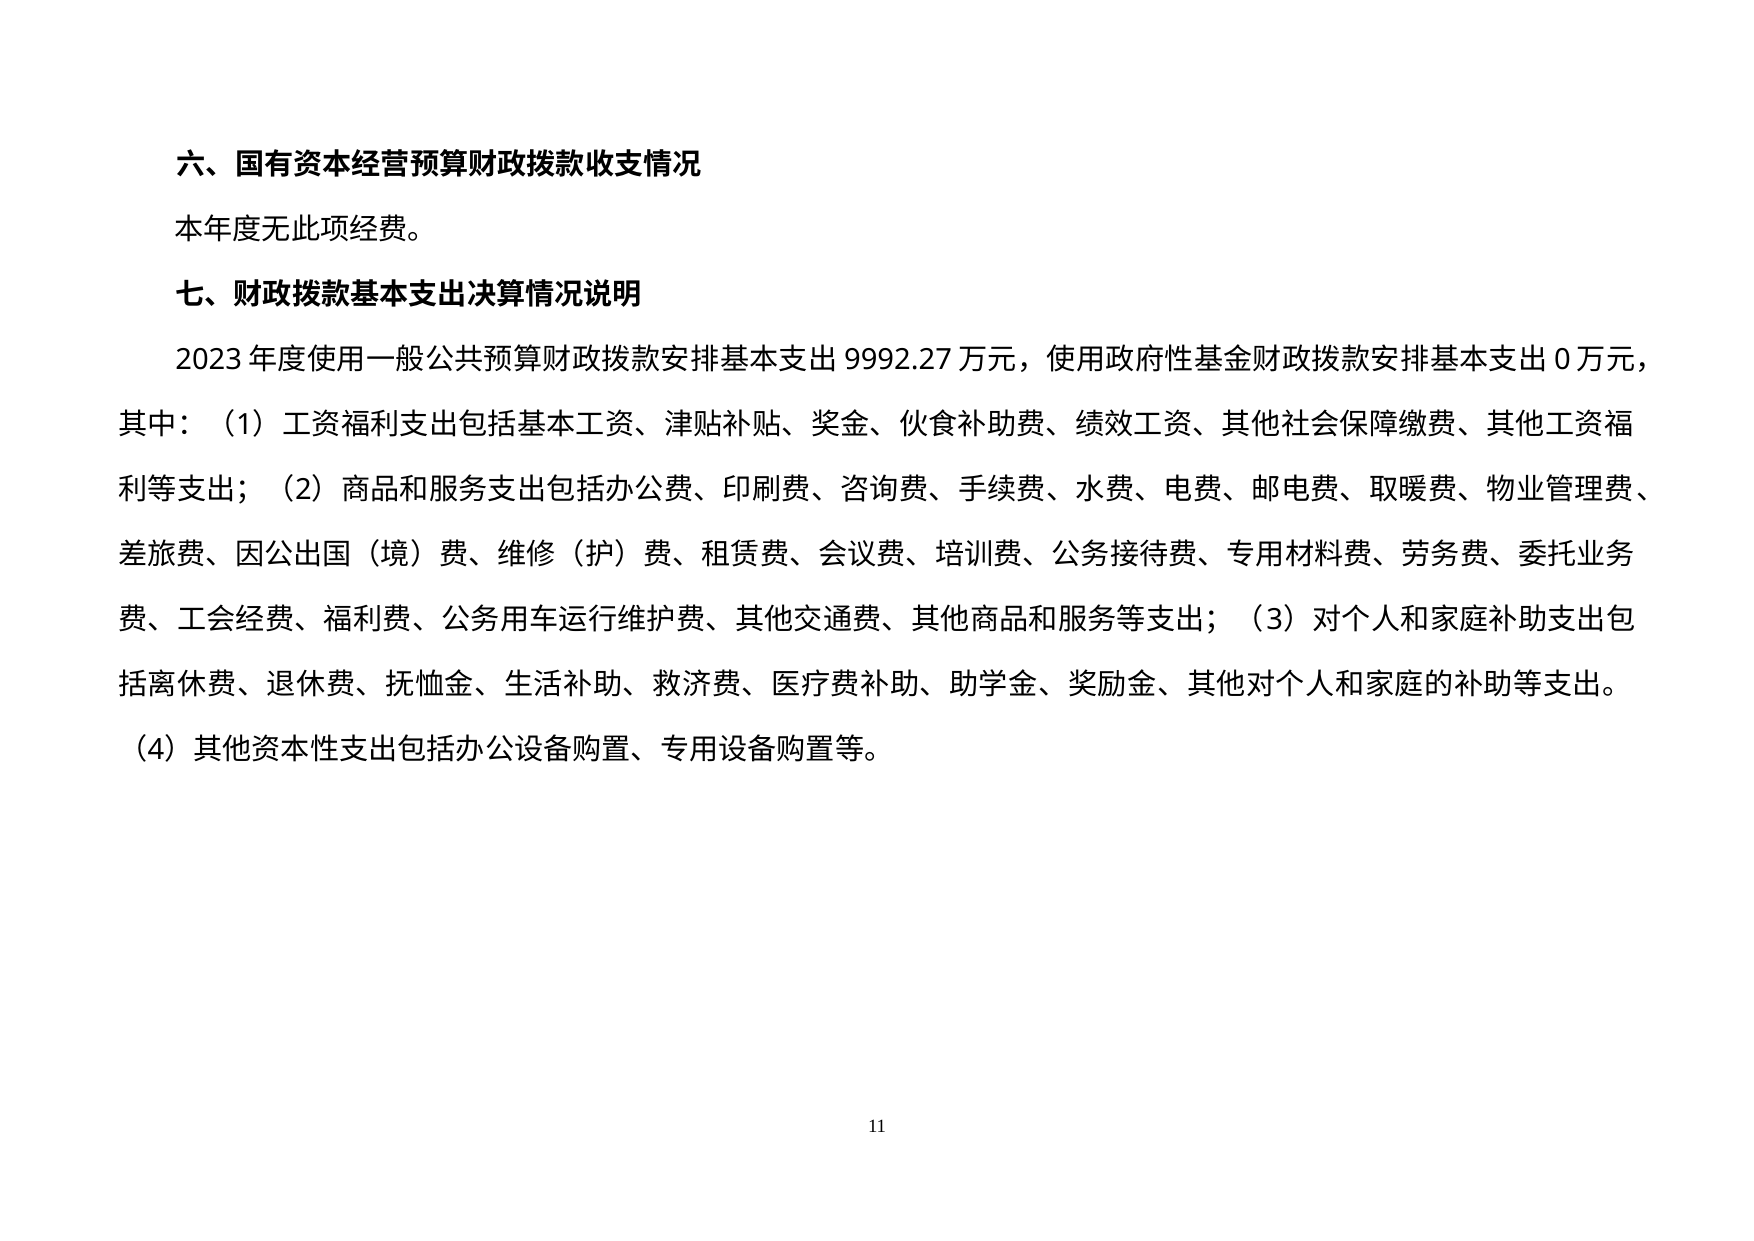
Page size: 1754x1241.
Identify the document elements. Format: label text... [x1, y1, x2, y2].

text 本年度无此项经费。 [118, 194, 1636, 259]
text 七、财政拨款基本支出决算情况说明 [118, 259, 1636, 324]
text 2023年度使用一般公共预算财政拨款安排基本支出9992.27万元，使用政府性基金财政拨款安排基本支出0万元，其中：（1）工资福利支出包括基本工资、津贴补贴、奖金、伙食补助费、绩效工资、其他社会保障缴费、其他工资福利等支出；（2）商品和服务支出包括办公费、印刷费、咨询费、手续费、水费、电费、邮电费、取暖费、物业管理费、差旅费、因公出国（境）费、维修（护）费、租赁费、会议费、培训费、公务接待费、专用材料费、劳务费、委托业务费、工会经费、福利费、公务用车运行维护费、其他交通费、其他商品和服务等支出；（3）对个人和家庭补助支出包括离休费、退休费、抚恤金、生活补助、救济费、医疗费补助、助学金、奖励金、其他对个人和家庭的补助等支出。（4）其他资本性支出包括办公设备购置、专用设备购置等。 [118, 324, 1636, 779]
text 六、国有资本经营预算财政拨款收支情况 [118, 129, 1636, 194]
